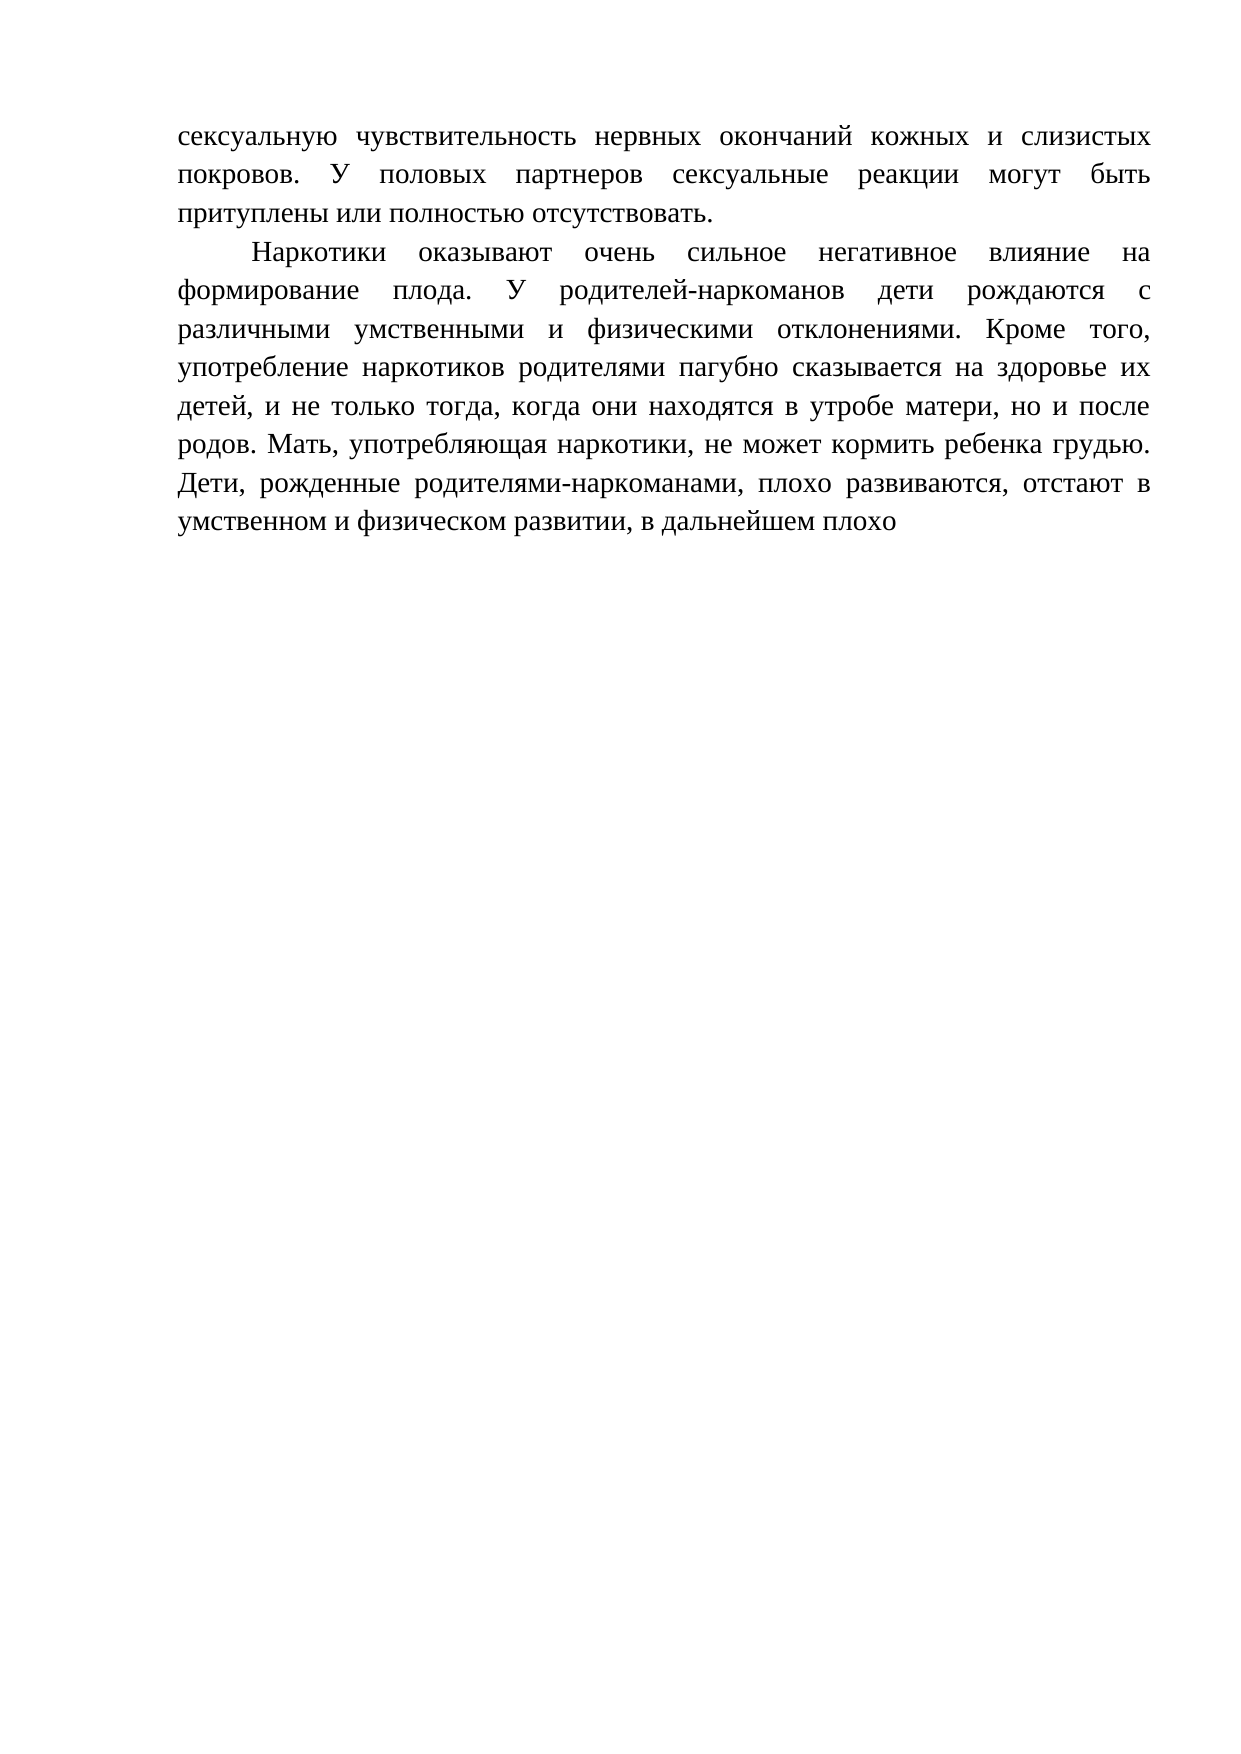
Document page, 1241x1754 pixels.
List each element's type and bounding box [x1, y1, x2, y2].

text [177, 118, 1152, 537]
